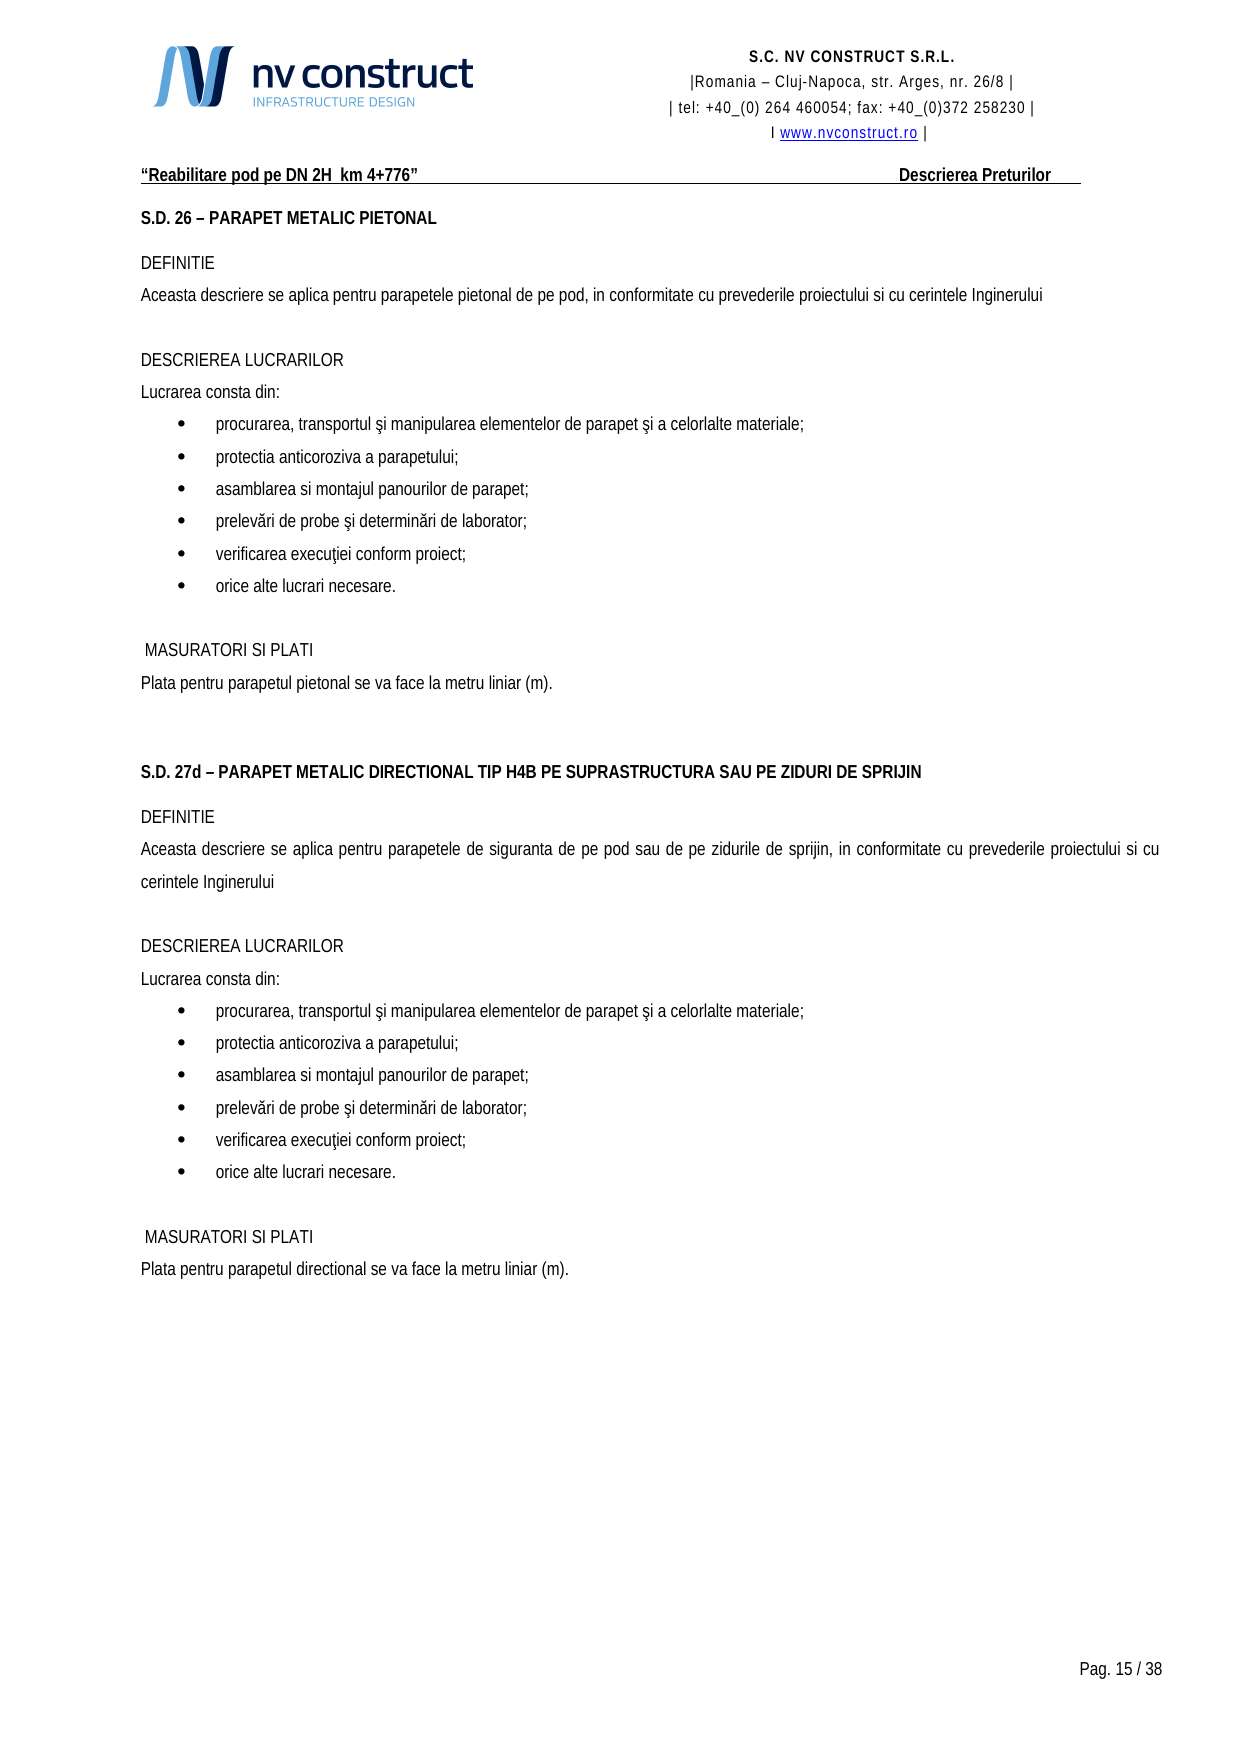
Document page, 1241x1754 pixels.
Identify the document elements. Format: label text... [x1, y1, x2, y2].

text Plata pentru parapetul pietonal se va face la metru liniar (m). [141, 672, 1162, 693]
subtitle S.D. 26 – PARAPET METALIC PIETONAL [141, 207, 1162, 228]
text DEFINITIE [141, 806, 1162, 827]
text Aceasta descriere se aplica pentru parapetele de siguranta de pe pod sau de pe zidurile de sprijin, in conformitate cu prevederile proiectului si cu cerintele Inginerului [141, 838, 1162, 892]
list procurarea, transportul şi manipularea elementelor de parapet şi a celorlalte materiale; [178, 413, 1162, 435]
list asamblarea si montajul panourilor de parapet; [178, 478, 1162, 499]
list protectia anticoroziva a parapetului; [178, 446, 1162, 467]
picture [151, 46, 474, 107]
text Lucrarea consta din: [141, 381, 1162, 402]
list asamblarea si montajul panourilor de parapet; [178, 1064, 1162, 1086]
text DESCRIEREA LUCRARILOR [141, 935, 1162, 957]
text DESCRIEREA LUCRARILOR [141, 349, 1162, 370]
list verificarea execuţiei conform proiect; [178, 542, 1162, 564]
list prelevări de probe şi determinări de laborator; [178, 1097, 1162, 1118]
text DEFINITIE [141, 252, 1162, 273]
list procurarea, transportul şi manipularea elementelor de parapet şi a celorlalte materiale; [178, 1000, 1162, 1021]
text MASURATORI SI PLATI [141, 1226, 1162, 1247]
text MASURATORI SI PLATI [141, 639, 1162, 661]
text Aceasta descriere se aplica pentru parapetele pietonal de pe pod, in conformitate cu prevederile proiectului si cu cerintele Inginerului [141, 284, 1162, 306]
list orice alte lucrari necesare. [178, 1161, 1162, 1183]
list protectia anticoroziva a parapetului; [178, 1032, 1162, 1053]
subtitle S.D. 27d – PARAPET METALIC DIRECTIONAL TIP H4B PE SUPRASTRUCTURA SAU PE ZIDURI DE SPRIJIN [141, 761, 1162, 783]
list prelevări de probe şi determinări de laborator; [178, 510, 1162, 532]
text Lucrarea consta din: [141, 967, 1162, 989]
list verificarea execuţiei conform proiect; [178, 1129, 1162, 1150]
text Plata pentru parapetul directional se va face la metru liniar (m). [141, 1258, 1162, 1279]
list orice alte lucrari necesare. [178, 575, 1162, 596]
